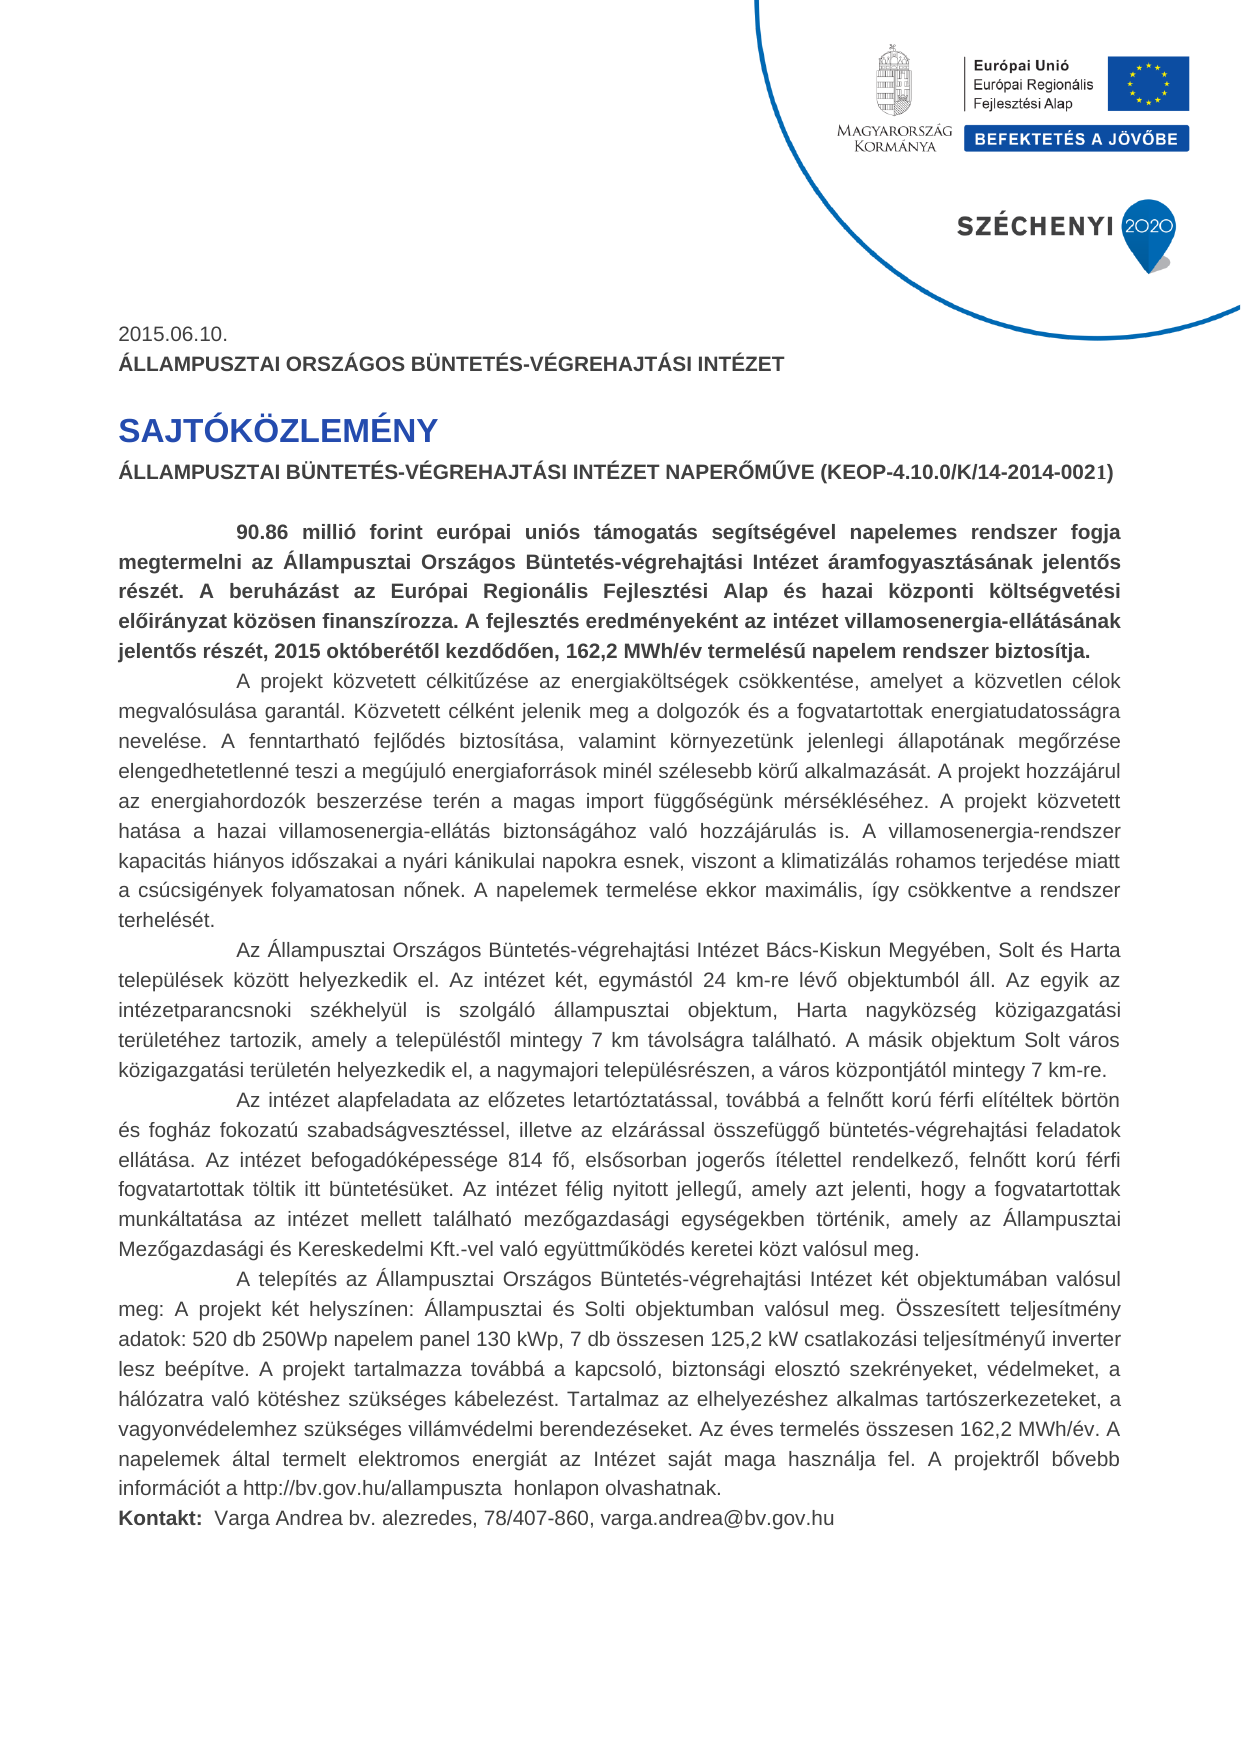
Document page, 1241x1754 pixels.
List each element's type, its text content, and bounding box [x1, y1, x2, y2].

text 2015.06.10. [118, 322, 1119, 346]
text A telepítés az Állampusztai Országos Büntetés-végrehajtási Intézet két objektumában valósul meg: A projekt két helyszínen: Állampusztai és Solti objektumban valósul meg. Összesített teljesítmény adatok: 520 db 250Wp napelem panel 130 kWp, 7 db összesen 125,2 kW csatlakozási teljesítményű inverter lesz beépítve. A projekt tartalmazza továbbá a kapcsoló, biztonsági elosztó szekrényeket, védelmeket, a hálózatra való kötéshez szükséges kábelezést. Tartalmaz az elhelyezéshez alkalmas tartószerkezeteket, a vagyonvédelemhez szükséges villámvédelmi berendezéseket. Az éves termelés összesen 162,2 MWh/év. A napelemek által termelt elektromos energiát az Intézet saját maga használja fel. A projektről bővebb információt a http://bv.gov.hu/allampuszta honlapon olvashatnak. [118, 1267, 1122, 1500]
text Az Állampusztai Országos Büntetés-végrehajtási Intézet Bács-Kiskun Megyében, Solt és Harta települések között helyezkedik el. Az intézet két, egymástól 24 km-re lévő objektumból áll. Az egyik az intézetparancsnoki székhelyül is szolgáló állampusztai objektum, Harta nagyközség közigazgatási területéhez tartozik, amely a településtől mintegy 7 km távolságra található. A másik objektum Solt város közigazgatási területén helyezkedik el, a nagymajori településrészen, a város központjától mintegy 7 km-re. [118, 938, 1122, 1082]
text ÁLLAMPUSZTAI ORSZÁGOS BÜNTETÉS-VÉGREHAJTÁSI INTÉZET [118, 352, 1122, 376]
text Kontakt: Varga Andrea bv. alezredes, 78/407-860, varga.andrea@bv.gov.hu [118, 1506, 1122, 1530]
text Sajtóközlemény [118, 411, 1122, 450]
text 90.86 millió forint európai uniós támogatás segítségével napelemes rendszer fogja megtermelni az Állampusztai Országos Büntetés-végrehajtási Intézet áramfogyasztásának jelentős részét. A beruházást az Európai Regionális Fejlesztési Alap és hazai központi költségvetési előirányzat közösen finanszírozza. A fejlesztés eredményeként az intézet villamosenergia-ellátásának jelentős részét, 2015 októberétől kezdődően, 162,2 MWh/év termelésű napelem rendszer biztosítja. [118, 519, 1122, 663]
text Állampusztai Büntetés-végrehajtási Intézet Naperőműve (KEOP-4.10.0/K/14-2014-0021) [118, 459, 1122, 484]
text Az intézet alapfeladata az előzetes letartóztatással, továbbá a felnőtt korú férfi elítéltek börtön és fogház fokozatú szabadságvesztéssel, illetve az elzárással összefüggő büntetés-végrehajtási feladatok ellátása. Az intézet befogadóképessége 814 fő, elsősorban jogerős ítélettel rendelkező, felnőtt korú férfi fogvatartottak töltik itt büntetésüket. Az intézet félig nyitott jellegű, amely azt jelenti, hogy a fogvatartottak munkáltatása az intézet mellett található mezőgazdasági egységekben történik, amely az Állampusztai Mezőgazdasági és Kereskedelmi Kft.-vel való együttműködés keretei közt valósul meg. [118, 1088, 1122, 1261]
picture [708, 0, 1241, 368]
text A projekt közvetett célkitűzése az energiaköltségek csökkentése, amelyet a közvetlen célok megvalósulása garantál. Közvetett célként jelenik meg a dolgozók és a fogvatartottak energiatudatosságra nevelése. A fenntartható fejlődés biztosítása, valamint környezetünk jelenlegi állapotának megőrzése elengedhetetlenné teszi a megújuló energiaforrások minél szélesebb körű alkalmazását. A projekt hozzájárul az energiahordozók beszerzése terén a magas import függőségünk mérsékléséhez. A projekt közvetett hatása a hazai villamosenergia-ellátás biztonságához való hozzájárulás is. A villamosenergia-rendszer kapacitás hiányos időszakai a nyári kánikulai napokra esnek, viszont a klimatizálás rohamos terjedése miatt a csúcsigények folyamatosan nőnek. A napelemek termelése ekkor maximális, így csökkentve a rendszer terhelését. [118, 669, 1122, 932]
